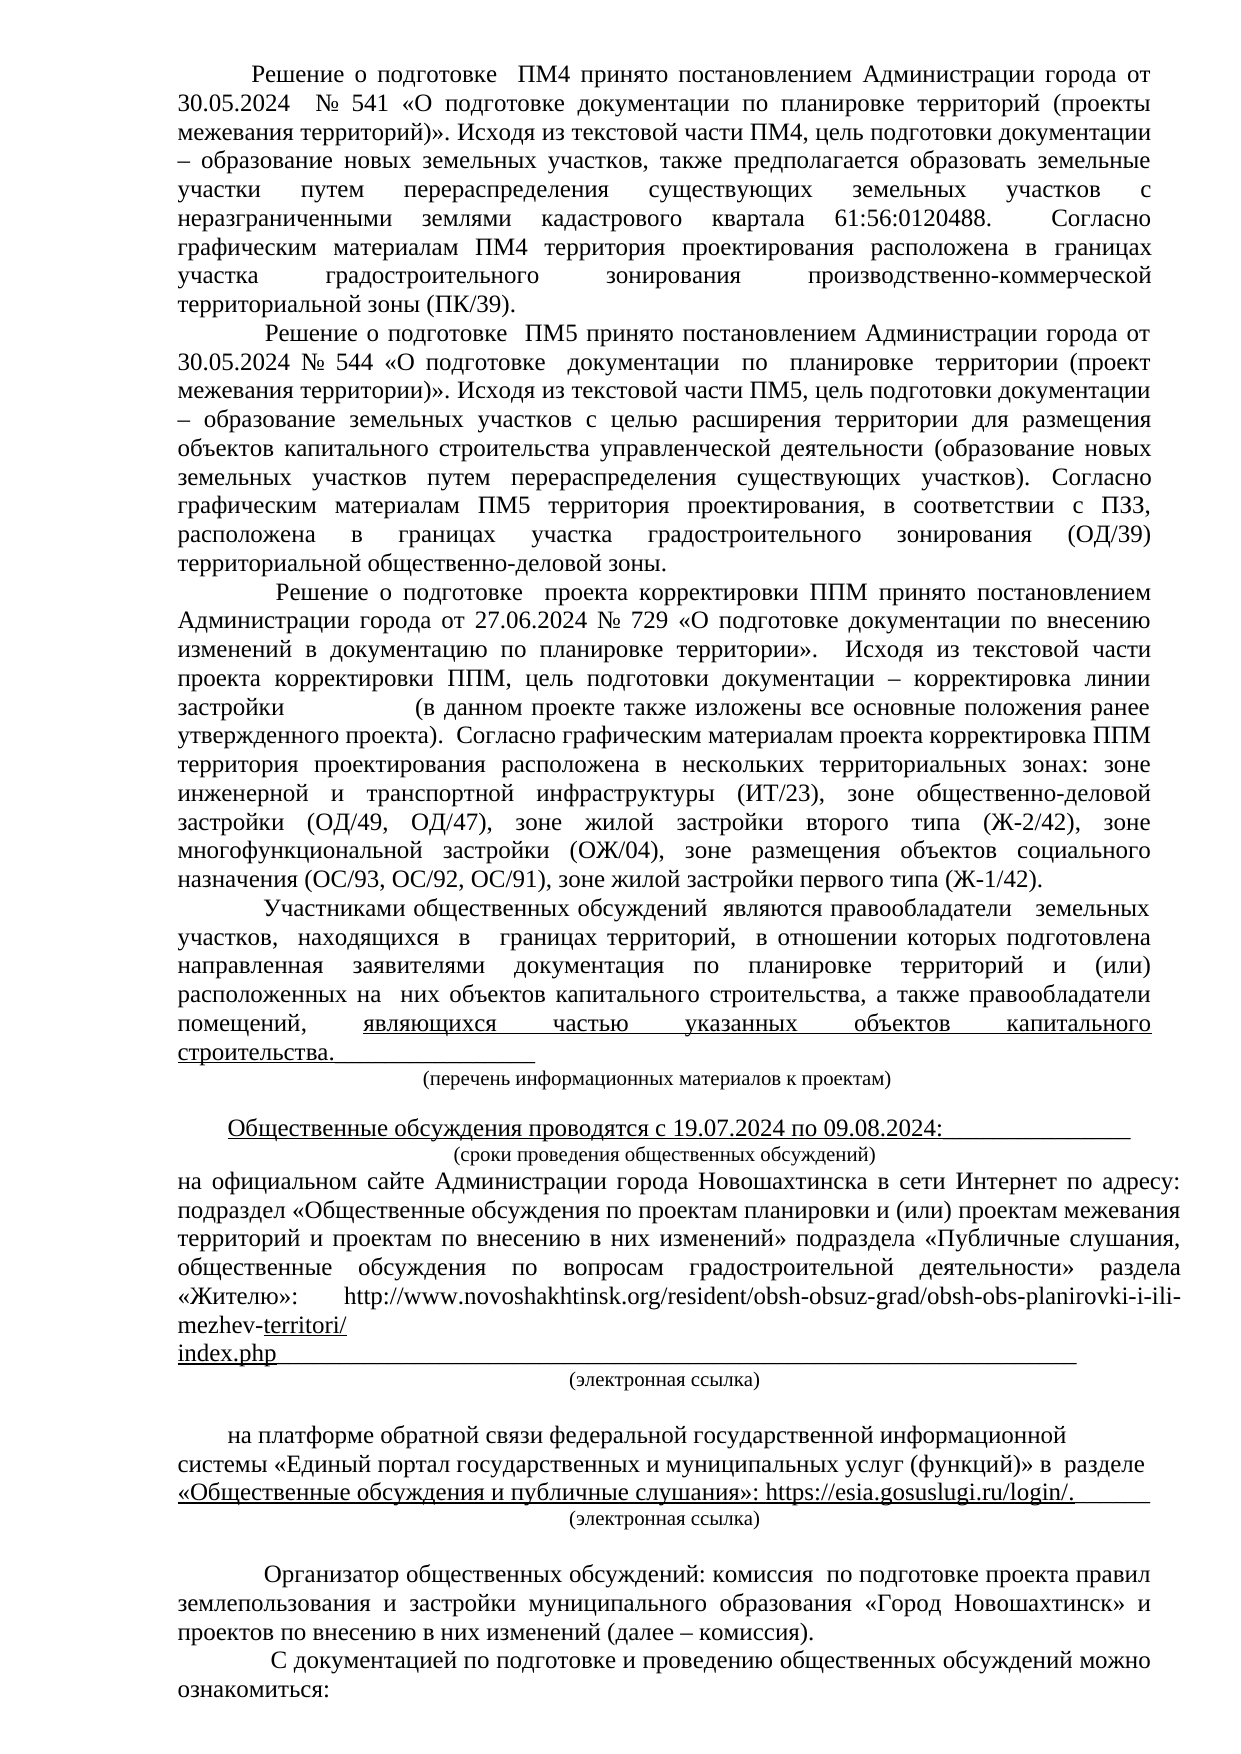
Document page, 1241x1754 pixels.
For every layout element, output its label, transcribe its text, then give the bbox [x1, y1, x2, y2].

text на официальном сайте Администрации города Новошахтинска в сети Интернет по адресу: подраздел «Общественные обсуждения по проектам планировки и (или) проектам межевания территорий и проектам по внесению в них изменений» подраздела «Публичные слушания, общественные обсуждения по вопросам градостроительной деятельности» раздела «Жителю»: http://www.novoshakhtinsk.org/resident/obsh-obsuz-grad/obsh-obs-planirovki-i-ili-mezhev-territori/index.php________________________________________________________________ [177, 1166, 1181, 1367]
text С документацией по подготовке и проведению общественных обсуждений можно ознакомиться: [177, 1645, 1152, 1703]
text (электронная ссылка) [177, 1367, 1152, 1391]
text (сроки проведения общественных обсуждений) [177, 1142, 1152, 1166]
text на платформе обратной связи федеральной государственной информационной системы «Единый портал государственных и муниципальных услуг (функций)» в разделе «Общественные обсуждения и публичные слушания»: https://esia.gosuslugi.ru/login/.______ [177, 1420, 1152, 1506]
text Организатор общественных обсуждений: комиссия по подготовке проекта правил землепользования и застройки муниципального образования «Город Новошахтинск» и проектов по внесению в них изменений (далее – комиссия). [177, 1559, 1152, 1645]
text Общественные обсуждения проводятся с 19.07.2024 по 09.08.2024:_______________ [177, 1113, 1152, 1142]
text Участниками общественных обсуждений являются правообладатели земельных участков, находящихся в границах территорий, в отношении которых подготовлена направленная заявителями документация по планировке территорий и (или) расположенных на них объектов капитального строительства, а также правообладатели помещений, являющихся частью указанных объектов капитального строительства.________________ [177, 893, 1152, 1065]
text (электронная ссылка) [177, 1506, 1152, 1530]
text (перечень информационных материалов к проектам) [88, 1065, 1152, 1089]
text Решение о подготовке ПМ5 принято постановлением Администрации города от 30.05.2024 № 544 «О подготовке документации по планировке территории (проект межевания территории)». Исходя из текстовой части ПМ5, цель подготовки документации – образование земельных участков с целью расширения территории для размещения объектов капитального строительства управленческой деятельности (образование новых земельных участков путем перераспределения существующих участков). Согласно графическим материалам ПМ5 территория проектирования, в соответствии с ПЗЗ, расположена в границах участка градостроительного зонирования (ОД/39) территориальной общественно-деловой зоны. [177, 318, 1152, 577]
text Решение о подготовке ПМ4 принято постановлением Администрации города от 30.05.2024 № 541 «О подготовке документации по планировке территорий (проекты межевания территорий)». Исходя из текстовой части ПМ4, цель подготовки документации – образование новых земельных участков, также предполагается образовать земельные участки путем перераспределения существующих земельных участков с неразграниченными землями кадастрового квартала 61:56:0120488. Согласно графическим материалам ПМ4 территория проектирования расположена в границах участка градостроительного зонирования производственно-коммерческой территориальной зоны (ПК/39). [177, 59, 1152, 318]
text Решение о подготовке проекта корректировки ППМ принято постановлением Администрации города от 27.06.2024 № 729 «О подготовке документации по внесению изменений в документацию по планировке территории». Исходя из текстовой части проекта корректировки ППМ, цель подготовки документации – корректировка линии застройки (в данном проекте также изложены все основные положения ранее утвержденного проекта). Согласно графическим материалам проекта корректировка ППМ территория проектирования расположена в нескольких территориальных зонах: зоне инженерной и транспортной инфраструктуры (ИТ/23), зоне общественно-деловой застройки (ОД/49, ОД/47), зоне жилой застройки второго типа (Ж-2/42), зоне многофункциональной застройки (ОЖ/04), зоне размещения объектов социального назначения (ОС/93, ОС/92, ОС/91), зоне жилой застройки первого типа (Ж-1/42). [177, 577, 1152, 893]
